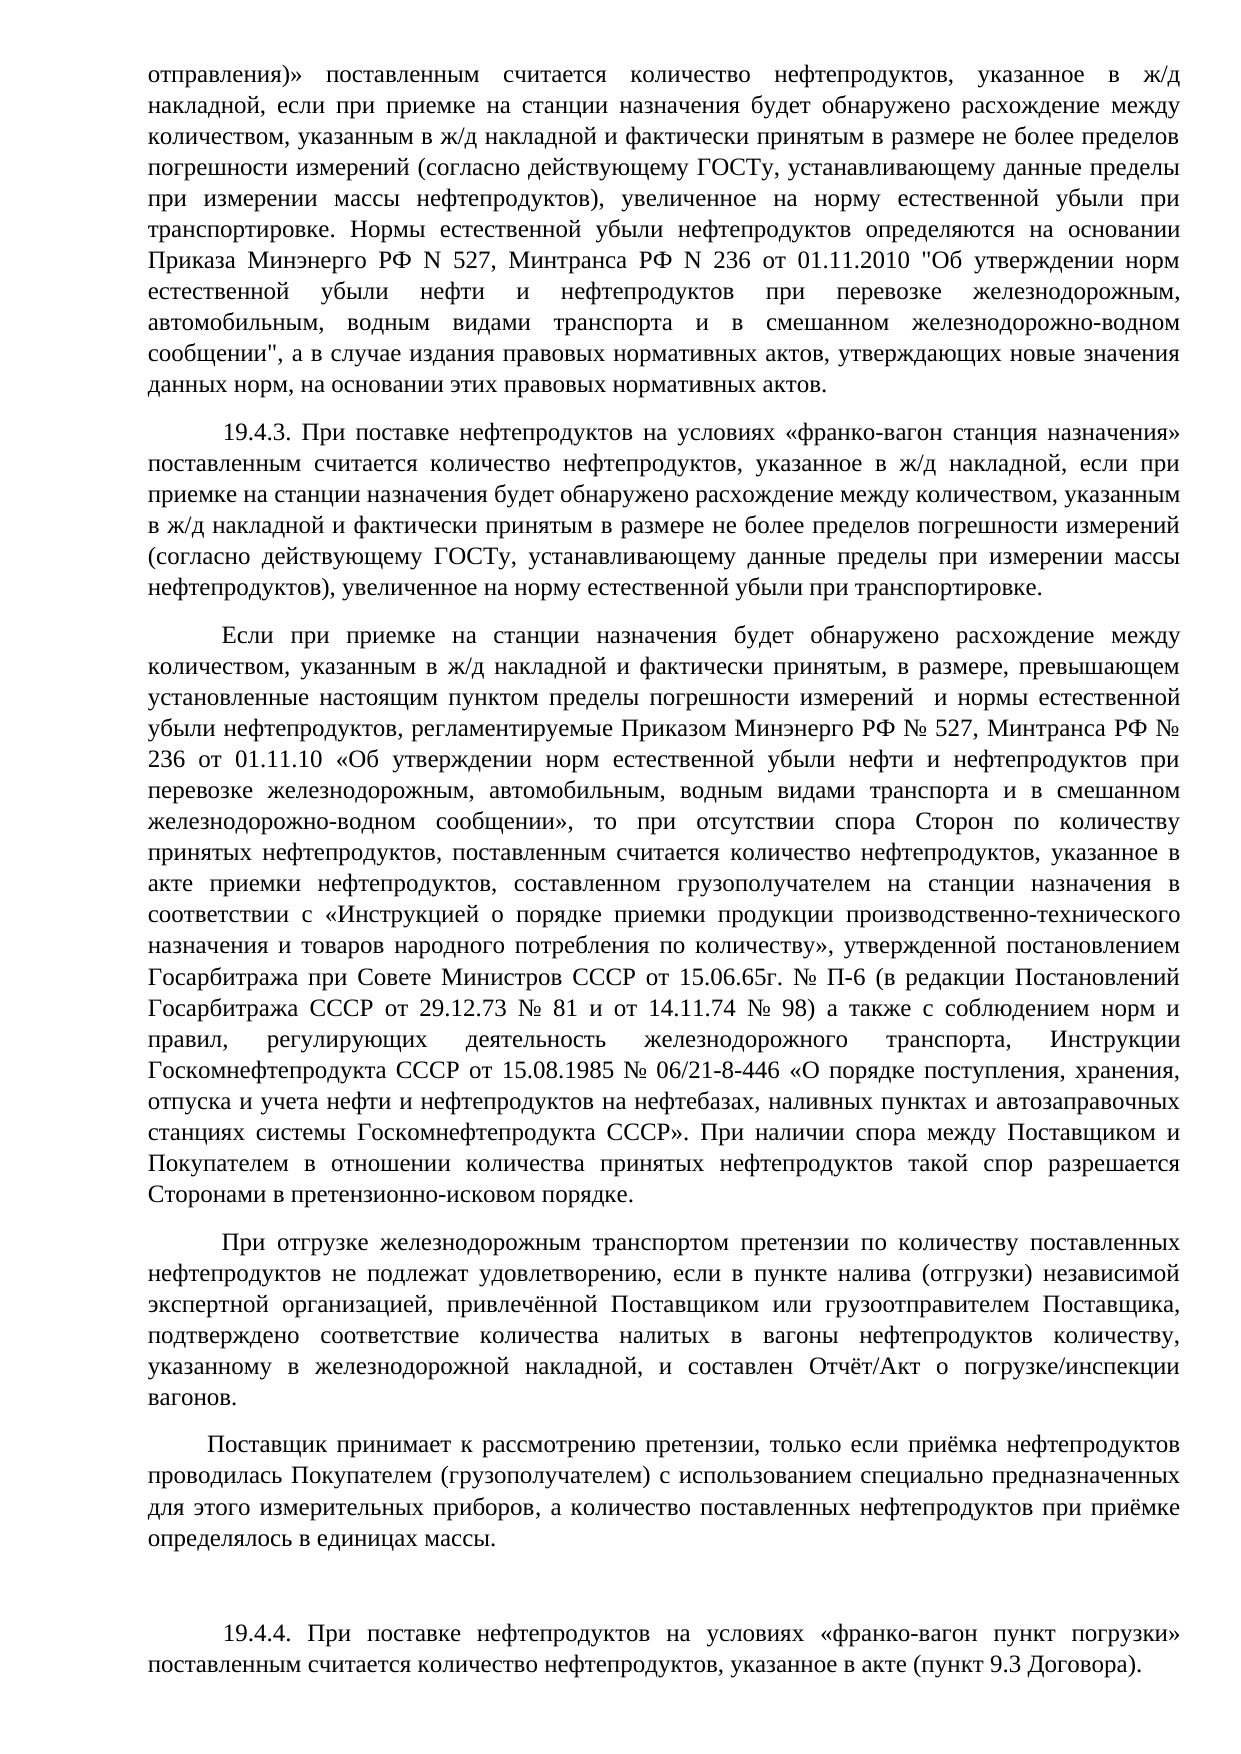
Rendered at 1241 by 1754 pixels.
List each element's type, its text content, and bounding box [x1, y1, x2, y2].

text 19.4.4. При поставке нефтепродуктов на условиях «франко-вагон пункт погрузки» поставленным считается количество нефтепродуктов, указанное в акте (пункт 9.3 Договора). [148, 1618, 1181, 1678]
text При отгрузке железнодорожным транспортом претензии по количеству поставленных нефтепродуктов не подлежат удовлетворению, если в пункте налива (отгрузки) независимой экспертной организацией, привлечённой Поставщиком или грузоотправителем Поставщика, подтверждено соответствие количества налитых в вагоны нефтепродуктов количеству, указанному в железнодорожной накладной, и составлен Отчёт/Акт о погрузке/инспекции вагонов. [148, 1227, 1181, 1411]
text Если при приемке на станции назначения будет обнаружено расхождение между количеством, указанным в ж/д накладной и фактически принятым, в размере, превышающем установленные настоящим пунктом пределы погрешности измерений и нормы естественной убыли нефтепродуктов, регламентируемые Приказом Минэнерго РФ № 527, Минтранса РФ № 236 от 01.11.10 «Об утверждении норм естественной убыли нефти и нефтепродуктов при перевозке железнодорожным, автомобильным, водным видами транспорта и в смешанном железнодорожно-водном сообщении», то при отсутствии спора Сторон по количеству принятых нефтепродуктов, поставленным считается количество нефтепродуктов, указанное в акте приемки нефтепродуктов, составленном грузополучателем на станции назначения в соответствии с «Инструкцией о порядке приемки продукции производственно-технического назначения и товаров народного потребления по количеству», утвержденной постановлением Госарбитража при Совете Министров СССР от 15.06.65г. № П-6 (в редакции Постановлений Госарбитража СССР от 29.12.73 № 81 и от 14.11.74 № 98) а также с соблюдением норм и правил, регулирующих деятельность железнодорожного транспорта, Инструкции Госкомнефтепродукта СССР от 15.08.1985 № 06/21-8-446 «О порядке поступления, хранения, отпуска и учета нефти и нефтепродуктов на нефтебазах, наливных пунктах и автозаправочных станциях системы Госкомнефтепродукта СССР». При наличии спора между Поставщиком и Покупателем в отношении количества принятых нефтепродуктов такой спор разрешается Сторонами в претензионно-исковом порядке. [148, 620, 1181, 1208]
text Поставщик принимает к рассмотрению претензии, только если приёмка нефтепродуктов проводилась Покупателем (грузополучателем) с использованием специально предназначенных для этого измерительных приборов, а количество поставленных нефтепродуктов при приёмке определялось в единицах массы. [148, 1429, 1181, 1551]
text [148, 59, 1181, 398]
text 19.4.3. При поставке нефтепродуктов на условиях «франко-вагон станция назначения» поставленным считается количество нефтепродуктов, указанное в ж/д накладной, если при приемке на станции назначения будет обнаружено расхождение между количеством, указанным в ж/д накладной и фактически принятым в размере не более пределов погрешности измерений (согласно действующему ГОСТу, устанавливающему данные пределы при измерении массы нефтепродуктов), увеличенное на норму естественной убыли при транспортировке. [148, 417, 1181, 601]
